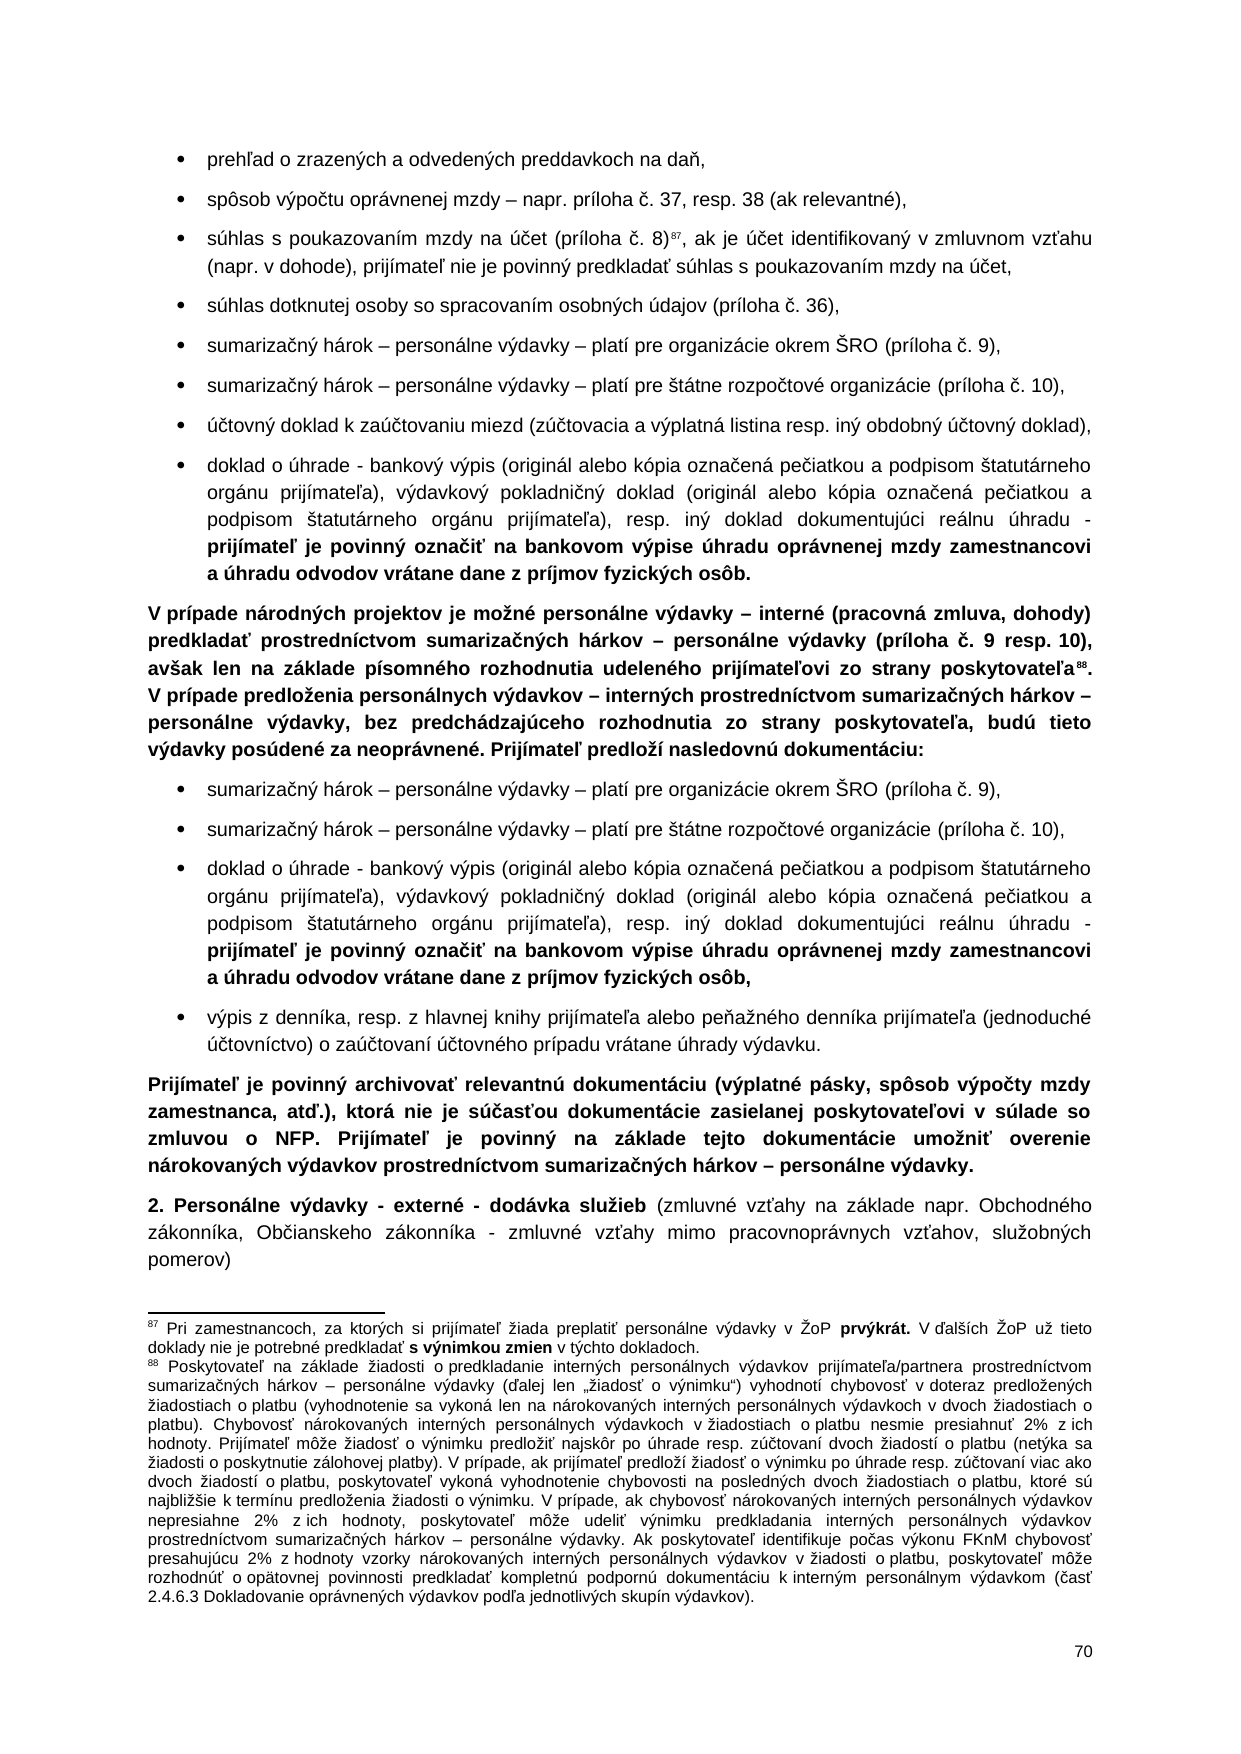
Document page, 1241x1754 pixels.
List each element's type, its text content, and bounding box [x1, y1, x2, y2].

list Prijímateľ je povinný archivovať relevantnú dokumentáciu (výplatné pásky, spôsob výpočty mzdy zamestnanca, atď.), ktorá nie je súčasťou dokumentácie zasielanej poskytovateľovi v súlade so zmluvou o NFP. Prijímateľ je povinný na základe tejto dokumentácie umožniť overenie nárokovaných výdavkov prostredníctvom sumarizačných hárkov – personálne výdavky. [148, 1073, 1092, 1177]
text doklad o úhrade - bankový výpis (originál alebo kópia označená pečiatkou a podpisom štatutárneho orgánu prijímateľa), výdavkový pokladničný doklad (originál alebo kópia označená pečiatkou a podpisom štatutárneho orgánu prijímateľa), resp. iný doklad dokumentujúci reálnu úhradu - prijímateľ je povinný označiť na bankovom výpise úhradu oprávnenej mzdy zamestnancovi a úhradu odvodov vrátane dane z príjmov fyzických osôb, [177, 857, 1092, 989]
text súhlas s poukazovaním mzdy na účet (príloha č. 8), ak je účet identifikovaný v zmluvnom vzťahu (napr. v dohode), prijímateľ nie je povinný predkladať súhlas s poukazovaním mzdy na účet, [177, 227, 1092, 277]
text sumarizačný hárok – personálne výdavky – platí pre štátne rozpočtové organizácie (príloha č. 10), [177, 374, 1092, 397]
list V prípade národných projektov je možné personálne výdavky – interné (pracovná zmluva, dohody) predkladať prostredníctvom sumarizačných hárkov – personálne výdavky (príloha č. 9 resp. 10), avšak len na základe písomného rozhodnutia udeleného prijímateľovi zo strany poskytovateľa. V prípade predloženia personálnych výdavkov – interných prostredníctvom sumarizačných hárkov – personálne výdavky, bez predchádzajúceho rozhodnutia zo strany poskytovateľa, budú tieto výdavky posúdené za neoprávnené. Prijímateľ predloží nasledovnú dokumentáciu: [148, 602, 1092, 761]
text súhlas dotknutej osoby so spracovaním osobných údajov (príloha č. 36), [177, 294, 1092, 317]
text 2. Personálne výdavky - externé - dodávka služieb (zmluvné vzťahy na základe napr. Obchodného zákonníka, Občianskeho zákonníka - zmluvné vzťahy mimo pracovnoprávnych vzťahov, služobných pomerov) [148, 1194, 1092, 1271]
text výpis z denníka, resp. z hlavnej knihy prijímateľa alebo peňažného denníka prijímateľa (jednoduché účtovníctvo) o zaúčtovaní účtovného prípadu vrátane úhrady výdavku. [177, 1006, 1092, 1056]
text prehľad o zrazených a odvedených preddavkoch na daň, [177, 148, 1092, 171]
text doklad o úhrade - bankový výpis (originál alebo kópia označená pečiatkou a podpisom štatutárneho orgánu prijímateľa), výdavkový pokladničný doklad (originál alebo kópia označená pečiatkou a podpisom štatutárneho orgánu prijímateľa), resp. iný doklad dokumentujúci reálnu úhradu - prijímateľ je povinný označiť na bankovom výpise úhradu oprávnenej mzdy zamestnancovi a úhradu odvodov vrátane dane z príjmov fyzických osôb. [177, 453, 1092, 585]
text účtovný doklad k zaúčtovaniu miezd (zúčtovacia a výplatná listina resp. iný obdobný účtovný doklad), [177, 414, 1092, 436]
text sumarizačný hárok – personálne výdavky – platí pre štátne rozpočtové organizácie (príloha č. 10), [177, 817, 1092, 840]
text sumarizačný hárok – personálne výdavky – platí pre organizácie okrem ŠRO (príloha č. 9), [177, 778, 1092, 800]
text sumarizačný hárok – personálne výdavky – platí pre organizácie okrem ŠRO (príloha č. 9), [177, 334, 1092, 357]
text spôsob výpočtu oprávnenej mzdy – napr. príloha č. 37, resp. 38 (ak relevantné), [177, 187, 1092, 210]
